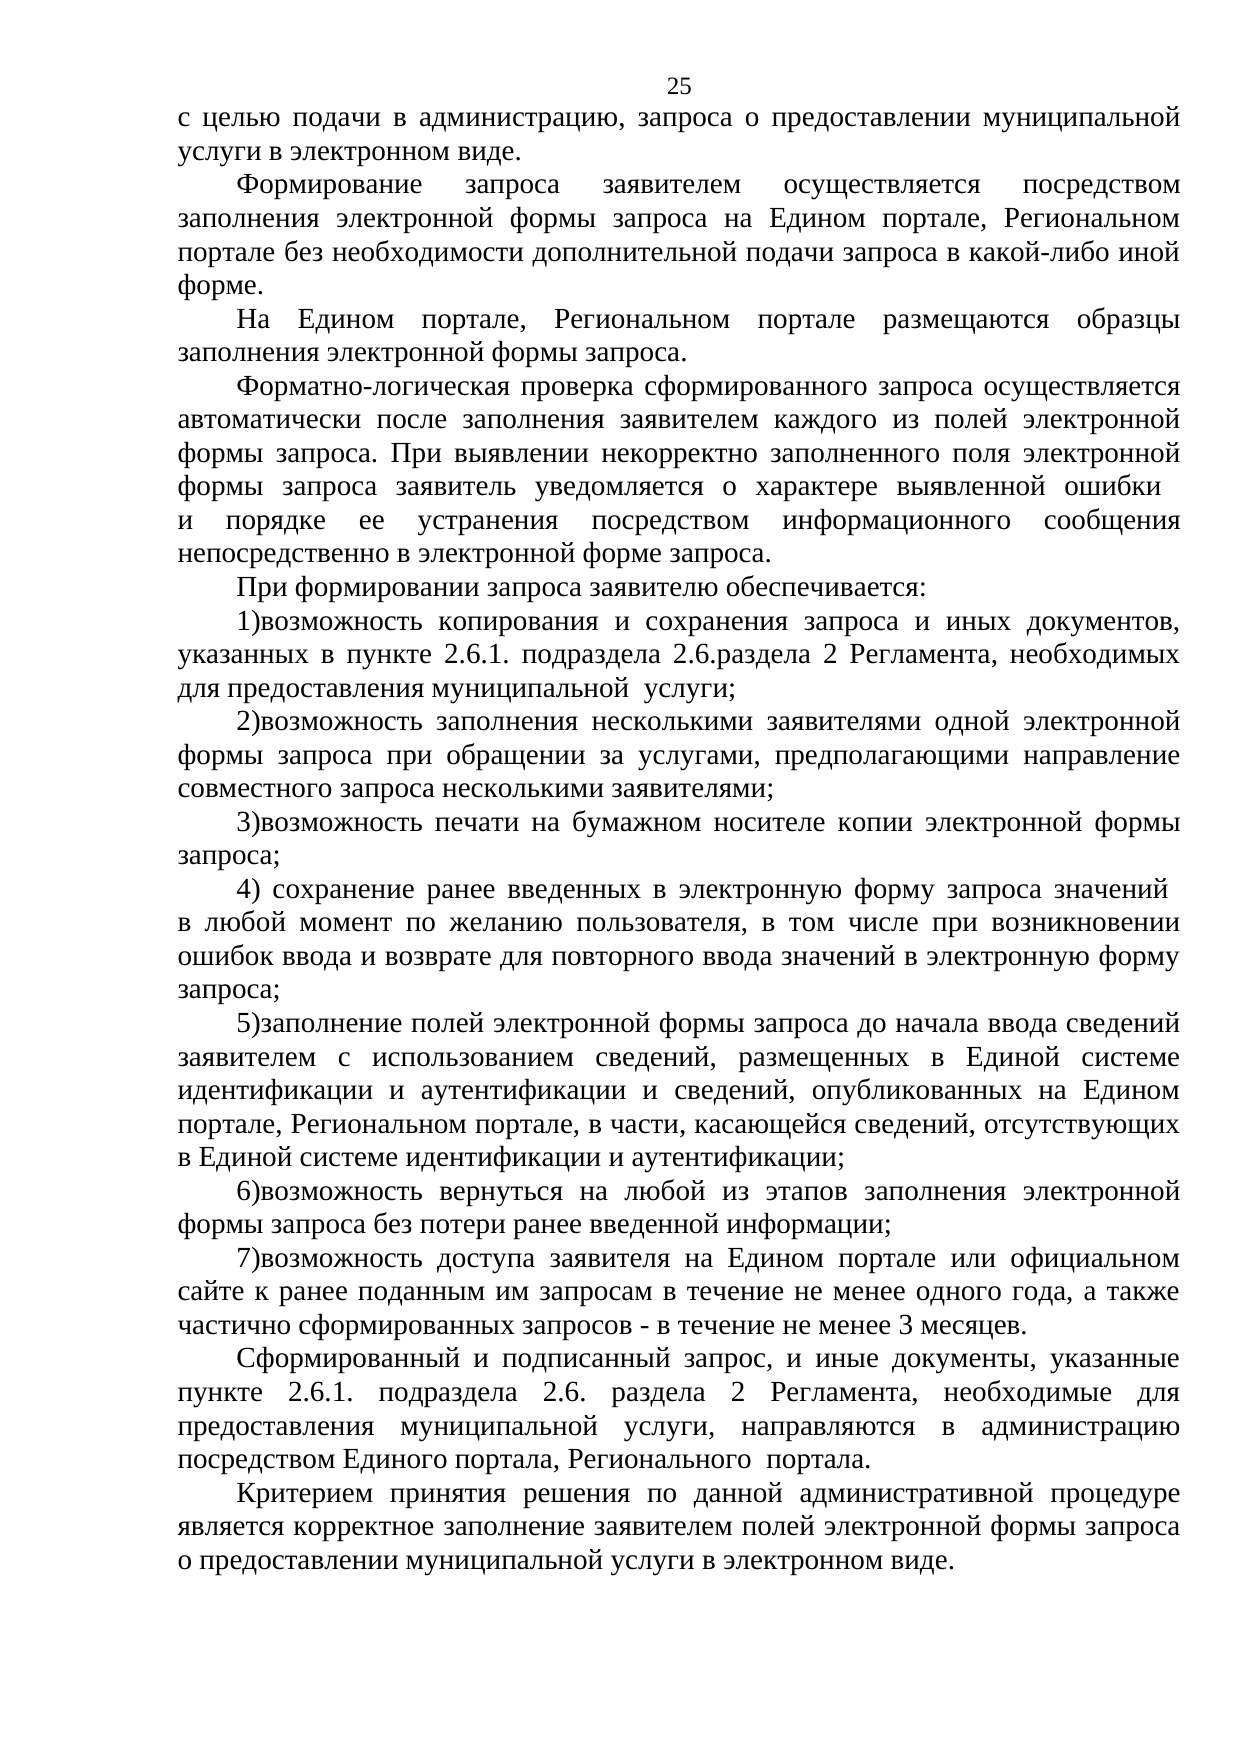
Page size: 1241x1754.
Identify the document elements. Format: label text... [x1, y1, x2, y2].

text Формирование запроса заявителем осуществляется посредством заполнения электронной формы запроса на Едином портале, Региональном портале без необходимости дополнительной подачи запроса в какой-либо иной форме. [177, 167, 1181, 301]
text 2)возможность заполнения несколькими заявителями одной электронной формы запроса при обращении за услугами, предполагающими направление совместного запроса несколькими заявителями; [177, 703, 1181, 804]
text 5)заполнение полей электронной формы запроса до начала ввода сведений заявителем с использованием сведений, размещенных в Единой системе идентификации и аутентификации и сведений, опубликованных на Едином портале, Региональном портале, в части, касающейся сведений, отсутствующих в Единой системе идентификации и аутентификации; [177, 1005, 1181, 1173]
text При формировании запроса заявителю обеспечивается: [177, 569, 1181, 603]
text 6)возможность вернуться на любой из этапов заполнения электронной формы запроса без потери ранее введенной информации; [177, 1173, 1181, 1240]
text 7)возможность доступа заявителя на Едином портале или официальном сайте к ранее поданным им запросам в течение не менее одного года, а также частично сформированных запросов - в течение не менее 3 месяцев. [177, 1240, 1181, 1341]
text Форматно-логическая проверка сформированного запроса осуществляется автоматически после заполнения заявителем каждого из полей электронной формы запроса. При выявлении некорректно заполненного поля электронной формы запроса заявитель уведомляется о характере выявленной ошибки и порядке ее устранения посредством информационного сообщения непосредственно в электронной форме запроса. [177, 368, 1181, 569]
text 1)возможность копирования и сохранения запроса и иных документов, указанных в пункте 2.6.1. подраздела 2.6.раздела 2 Регламента, необходимых для предоставления муниципальной услуги; [177, 603, 1181, 703]
text На Едином портале, Региональном портале размещаются образцы заполнения электронной формы запроса. [177, 301, 1181, 368]
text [177, 99, 1181, 167]
text Сформированный и подписанный запрос, и иные документы, указанные пункте 2.6.1. подраздела 2.6. раздела 2 Регламента, необходимые для предоставления муниципальной услуги, направляются в администрацию посредством Единого портала, Регионального портала. [177, 1341, 1181, 1475]
text Критерием принятия решения по данной административной процедуре является корректное заполнение заявителем полей электронной формы запроса о предоставлении муниципальной услуги в электронном виде. [177, 1475, 1181, 1575]
text 4) сохранение ранее введенных в электронную форму запроса значений в любой момент по желанию пользователя, в том числе при возникновении ошибок ввода и возврате для повторного ввода значений в электронную форму запроса; [177, 871, 1181, 1005]
text 3)возможность печати на бумажном носителе копии электронной формы запроса; [177, 804, 1181, 871]
